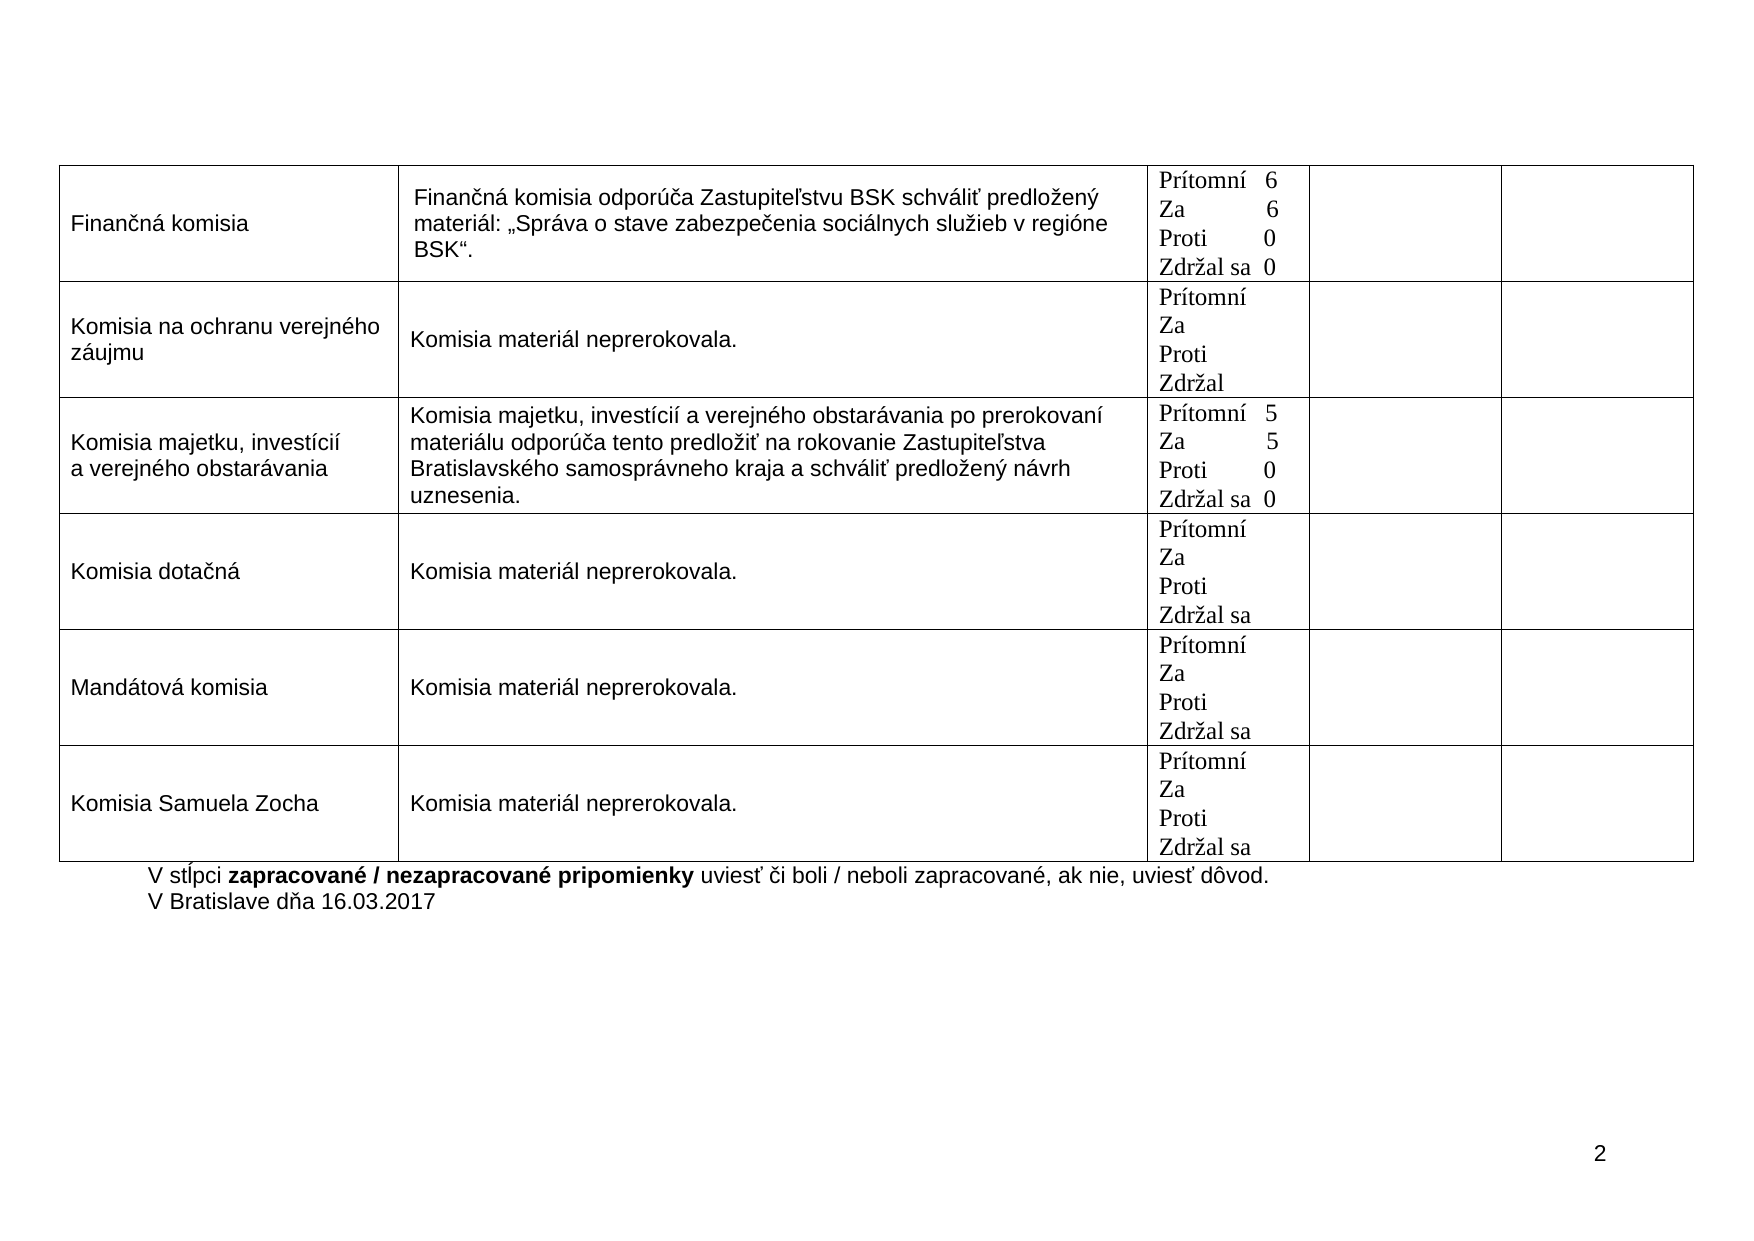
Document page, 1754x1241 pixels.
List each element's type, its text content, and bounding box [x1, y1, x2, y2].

table_cell [1502, 398, 1693, 513]
table_cell [1310, 746, 1501, 861]
text V Bratislave dňa 16.03.2017 [148, 888, 1606, 914]
table_cell Komisia na ochranu verejného záujmu [60, 282, 398, 397]
table_cell Prítomní Za Proti Zdržal sa [1148, 746, 1309, 861]
table_cell Komisia Samuela Zocha [60, 746, 398, 861]
table_cell [1502, 630, 1693, 745]
table_header [1310, 166, 1501, 281]
table_cell [1502, 746, 1693, 861]
table_cell Prítomní Za Proti Zdržal [1148, 282, 1309, 397]
table_cell Komisia majetku, investícií a verejného obstarávania po prerokovaní materiálu odporúča tento predložiť na rokovanie Zastupiteľstva Bratislavského samosprávneho kraja a schváliť predložený návrh uznesenia. [399, 398, 1147, 513]
table_cell [1310, 282, 1501, 397]
table_cell Komisia materiál neprerokovala. [399, 746, 1147, 861]
table_header Finančná komisia odporúča Zastupiteľstvu BSK schváliť predložený materiál: „Správa o stave zabezpečenia sociálnych služieb v regióne BSK“. [399, 166, 1147, 281]
table_cell Komisia dotačná [60, 514, 398, 629]
table_header Prítomní 6 Za 6 Proti 0 Zdržal sa 0 [1148, 166, 1309, 281]
table_cell Komisia materiál neprerokovala. [399, 630, 1147, 745]
table_cell Mandátová komisia [60, 630, 398, 745]
table_cell [1502, 514, 1693, 629]
table_cell [1310, 398, 1501, 513]
table_cell [1502, 282, 1693, 397]
table_cell Komisia majetku, investícií a verejného obstarávania [60, 398, 398, 513]
table_cell Komisia materiál neprerokovala. [399, 282, 1147, 397]
text V stĺpci zapracované / nezapracované pripomienky uviesť či boli / neboli zapracované, ak nie, uviesť dôvod. [148, 862, 1606, 888]
table_cell Prítomní 5 Za 5 Proti 0 Zdržal sa 0 [1148, 398, 1309, 513]
table_header [1502, 166, 1693, 281]
table_cell Prítomní Za Proti Zdržal sa [1148, 514, 1309, 629]
table_cell [1310, 514, 1501, 629]
table_header Finančná komisia [60, 166, 398, 281]
table_cell [1310, 630, 1501, 745]
table_cell Prítomní Za Proti Zdržal sa [1148, 630, 1309, 745]
table_cell Komisia materiál neprerokovala. [399, 514, 1147, 629]
